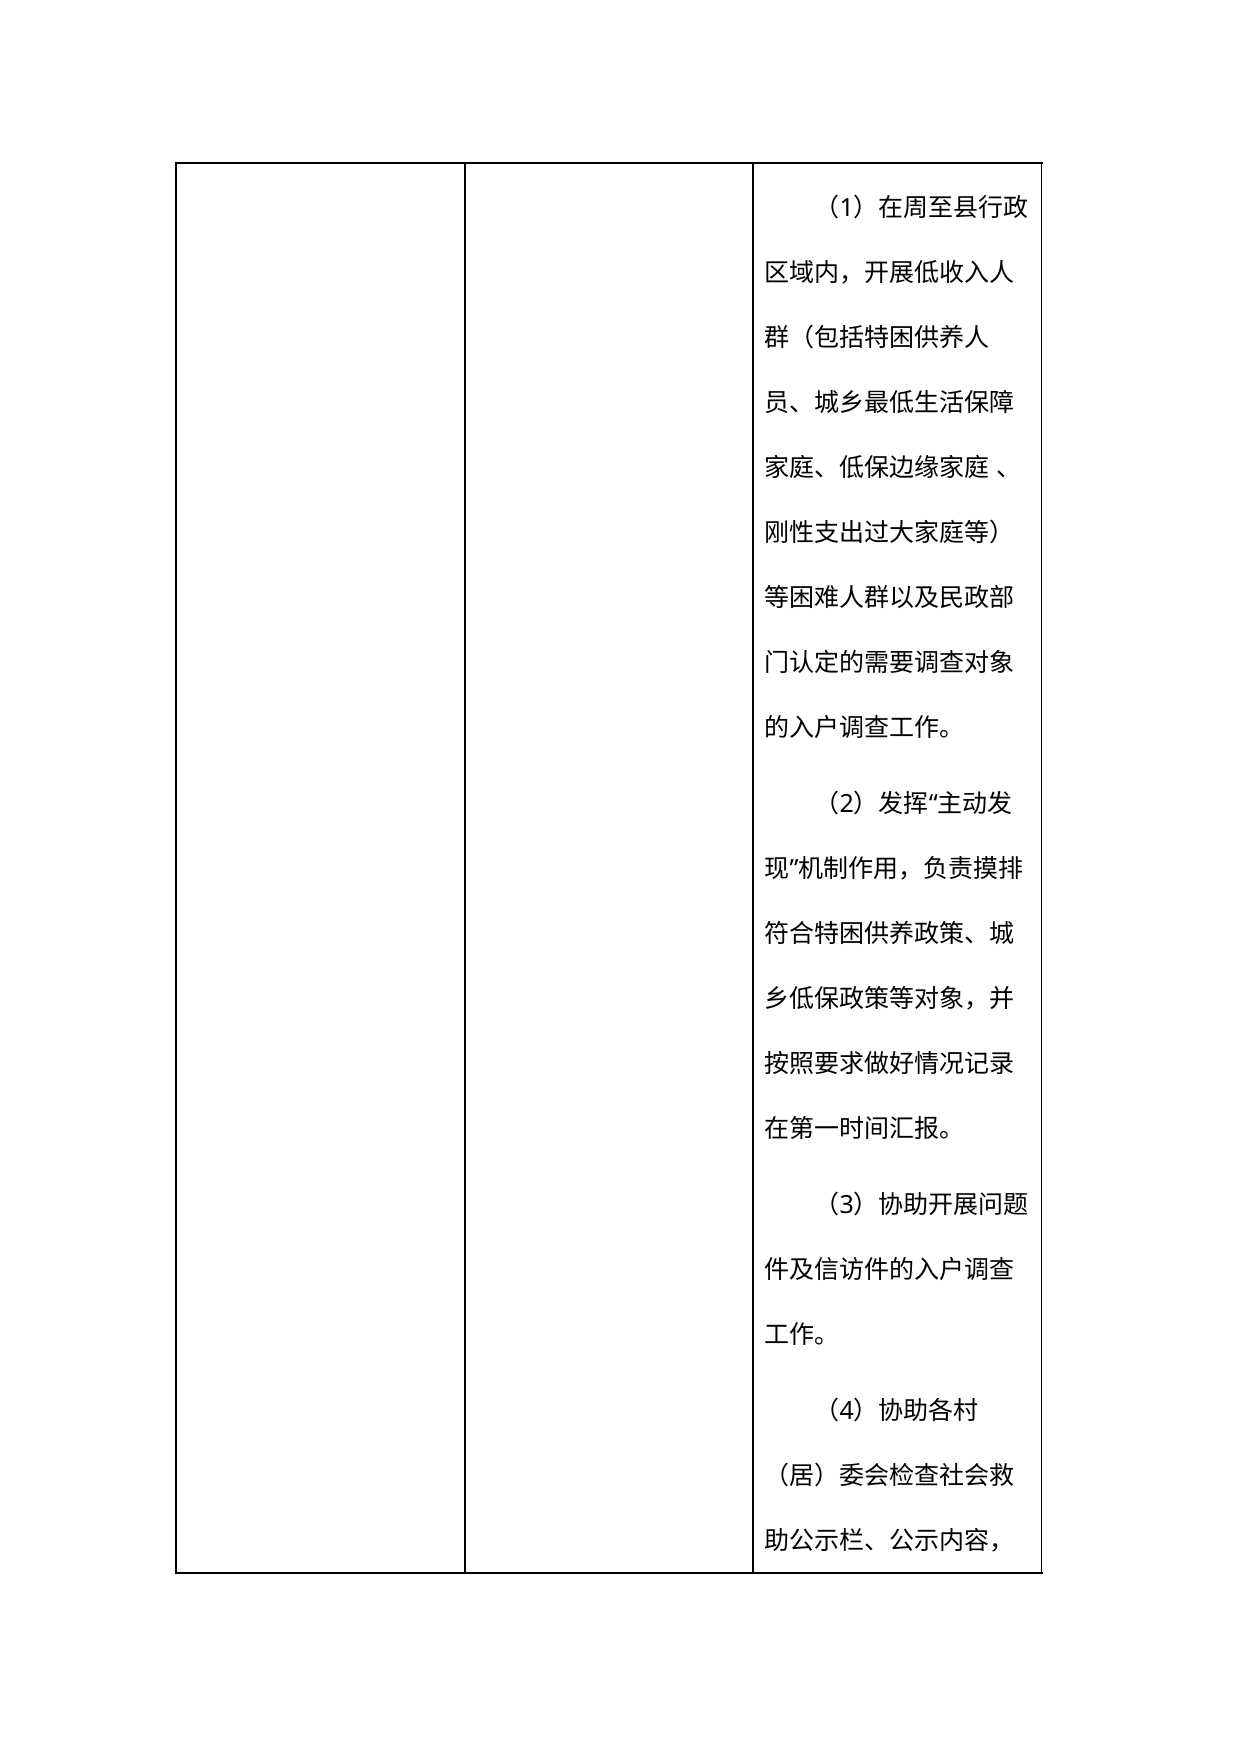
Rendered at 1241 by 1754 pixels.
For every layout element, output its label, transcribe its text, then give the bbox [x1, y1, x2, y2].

table_cell [466, 164, 752, 1572]
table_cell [754, 164, 1041, 1572]
table_cell 1 [177, 164, 464, 1572]
